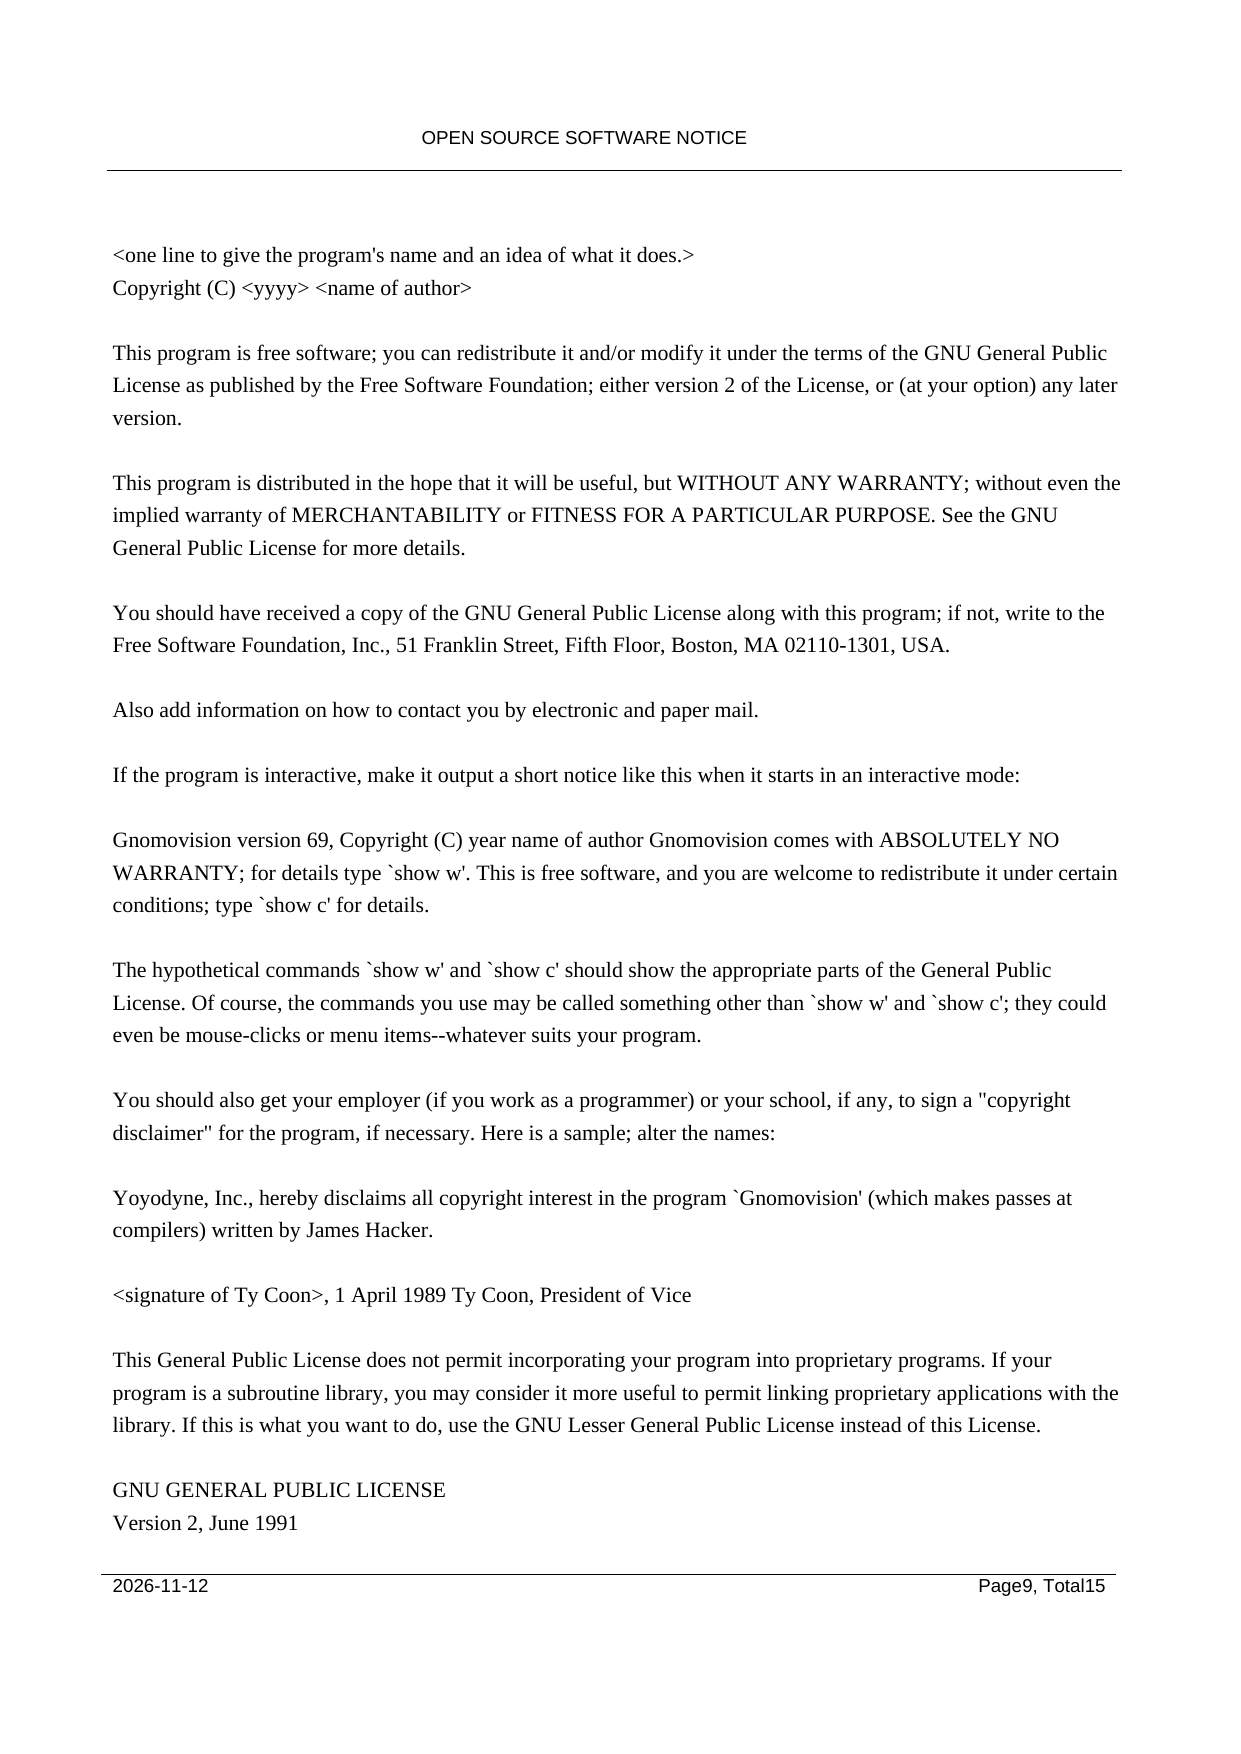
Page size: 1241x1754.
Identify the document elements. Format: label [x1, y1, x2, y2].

text [112, 206, 1128, 1539]
